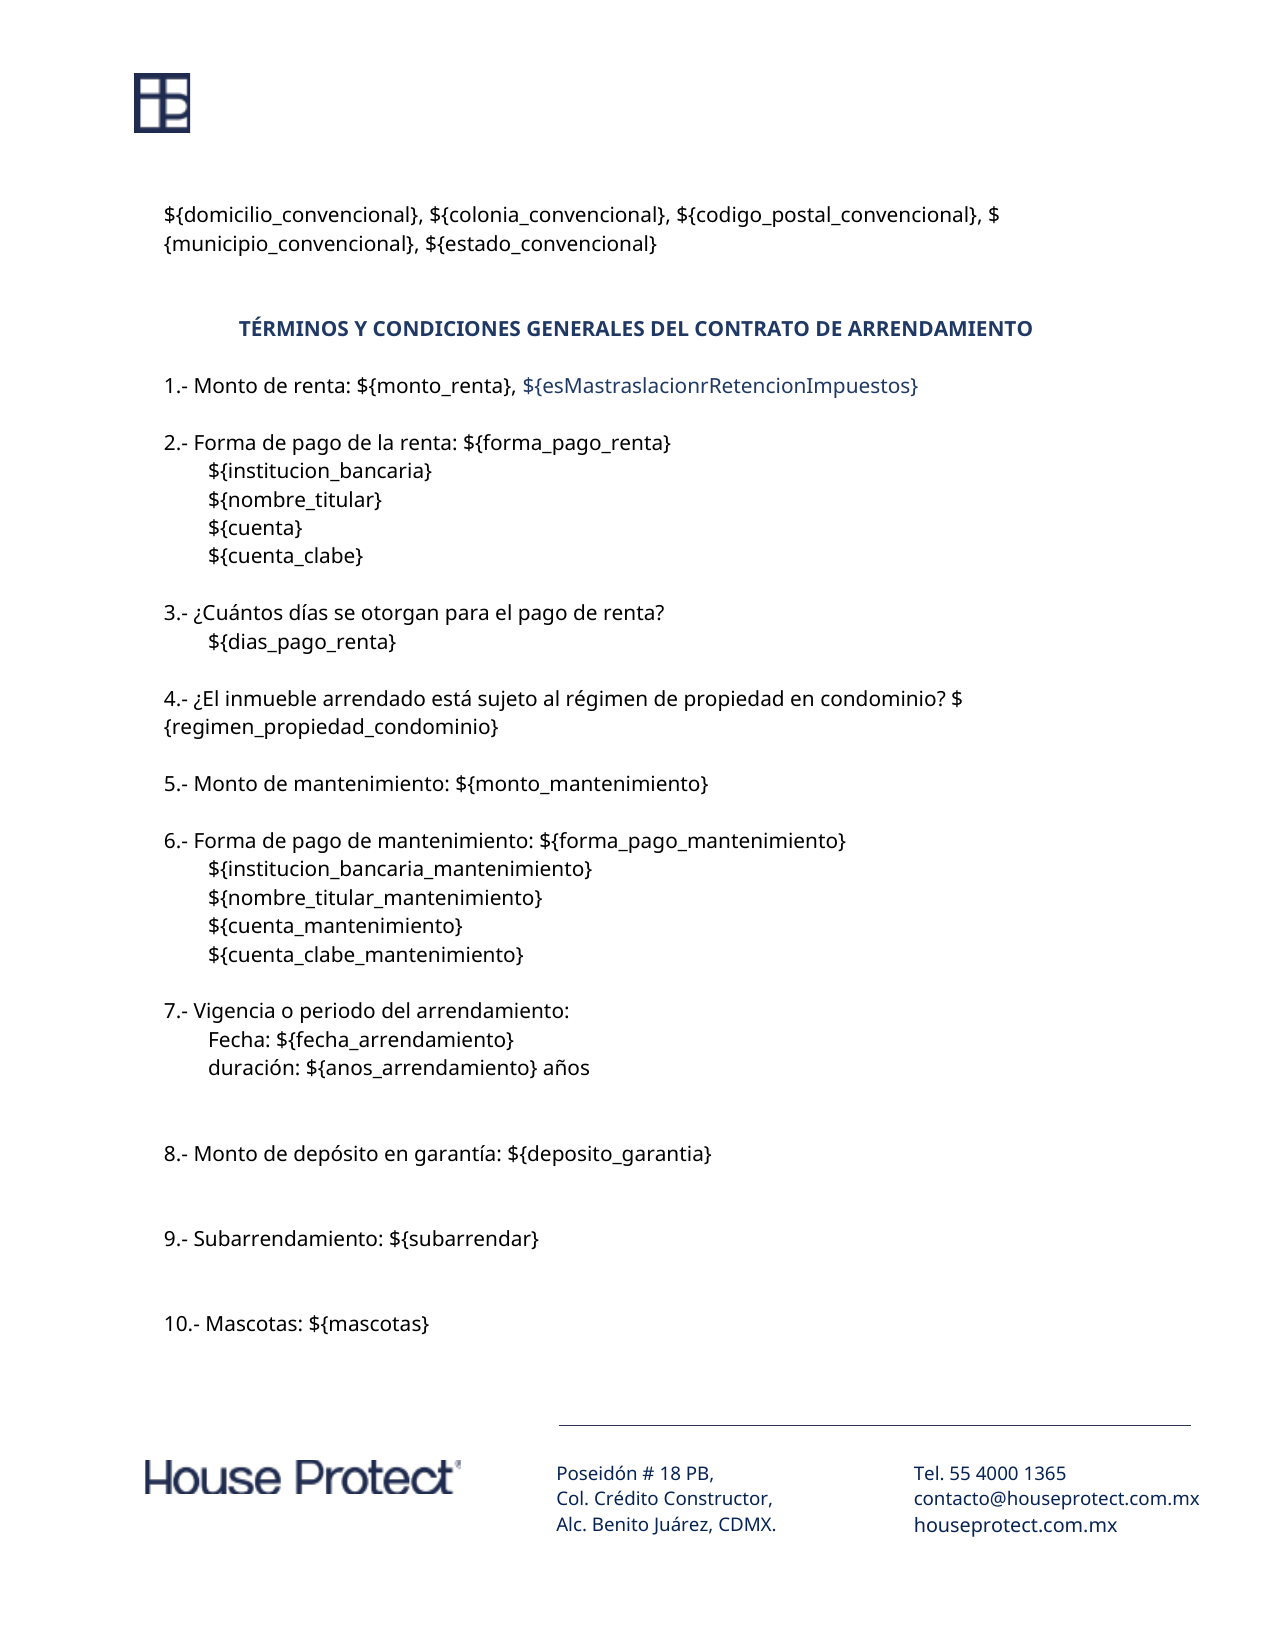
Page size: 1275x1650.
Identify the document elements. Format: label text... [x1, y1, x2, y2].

text 2.- Forma de pago de la renta: ${forma_pago_renta} [164, 428, 1108, 456]
text ${institucion_bancaria_mantenimiento} [164, 854, 1108, 883]
text 10.- Mascotas: ${mascotas} [164, 1309, 1108, 1338]
text 5.- Monto de mantenimiento: ${monto_mantenimiento} [164, 769, 1108, 797]
text Fecha: ${fecha_arrendamiento} [164, 1025, 1108, 1053]
text ${cuenta} [164, 513, 1108, 542]
text 1.- Monto de renta: ${monto_renta}, ${esMastraslacionrRetencionImpuestos} [164, 371, 1108, 399]
text 8.- Monto de depósito en garantía: ${deposito_garantia} [164, 1139, 1108, 1167]
text 3.- ¿Cuántos días se otorgan para el pago de renta? [164, 598, 1108, 627]
text 7.- Vigencia o periodo del arrendamiento: [164, 997, 1108, 1025]
text 6.- Forma de pago de mantenimiento: ${forma_pago_mantenimiento} [164, 826, 1108, 854]
text ${nombre_titular_mantenimiento} [164, 883, 1108, 911]
text TÉRMINOS Y CONDICIONES GENERALES DEL CONTRATO DE ARRENDAMIENTO [164, 314, 1108, 342]
text ${cuenta_clabe_mantenimiento} [164, 940, 1108, 968]
text duración: ${anos_arrendamiento} años [164, 1053, 1108, 1082]
text ${domicilio_convencional}, ${colonia_convencional}, ${codigo_postal_convencional}, ${municipio_convencional}, ${estado_convencional} [164, 200, 1108, 257]
text ${nombre_titular} [164, 485, 1108, 513]
text ${cuenta_clabe} [164, 542, 1108, 570]
text 4.- ¿El inmueble arrendado está sujeto al régimen de propiedad en condominio? ${regimen_propiedad_condominio} [164, 684, 1108, 741]
text ${cuenta_mantenimiento} [164, 911, 1108, 940]
text ${institucion_bancaria} [164, 456, 1108, 485]
text 9.- Subarrendamiento: ${subarrendar} [164, 1224, 1108, 1252]
text ${dias_pago_renta} [134, 627, 1108, 655]
